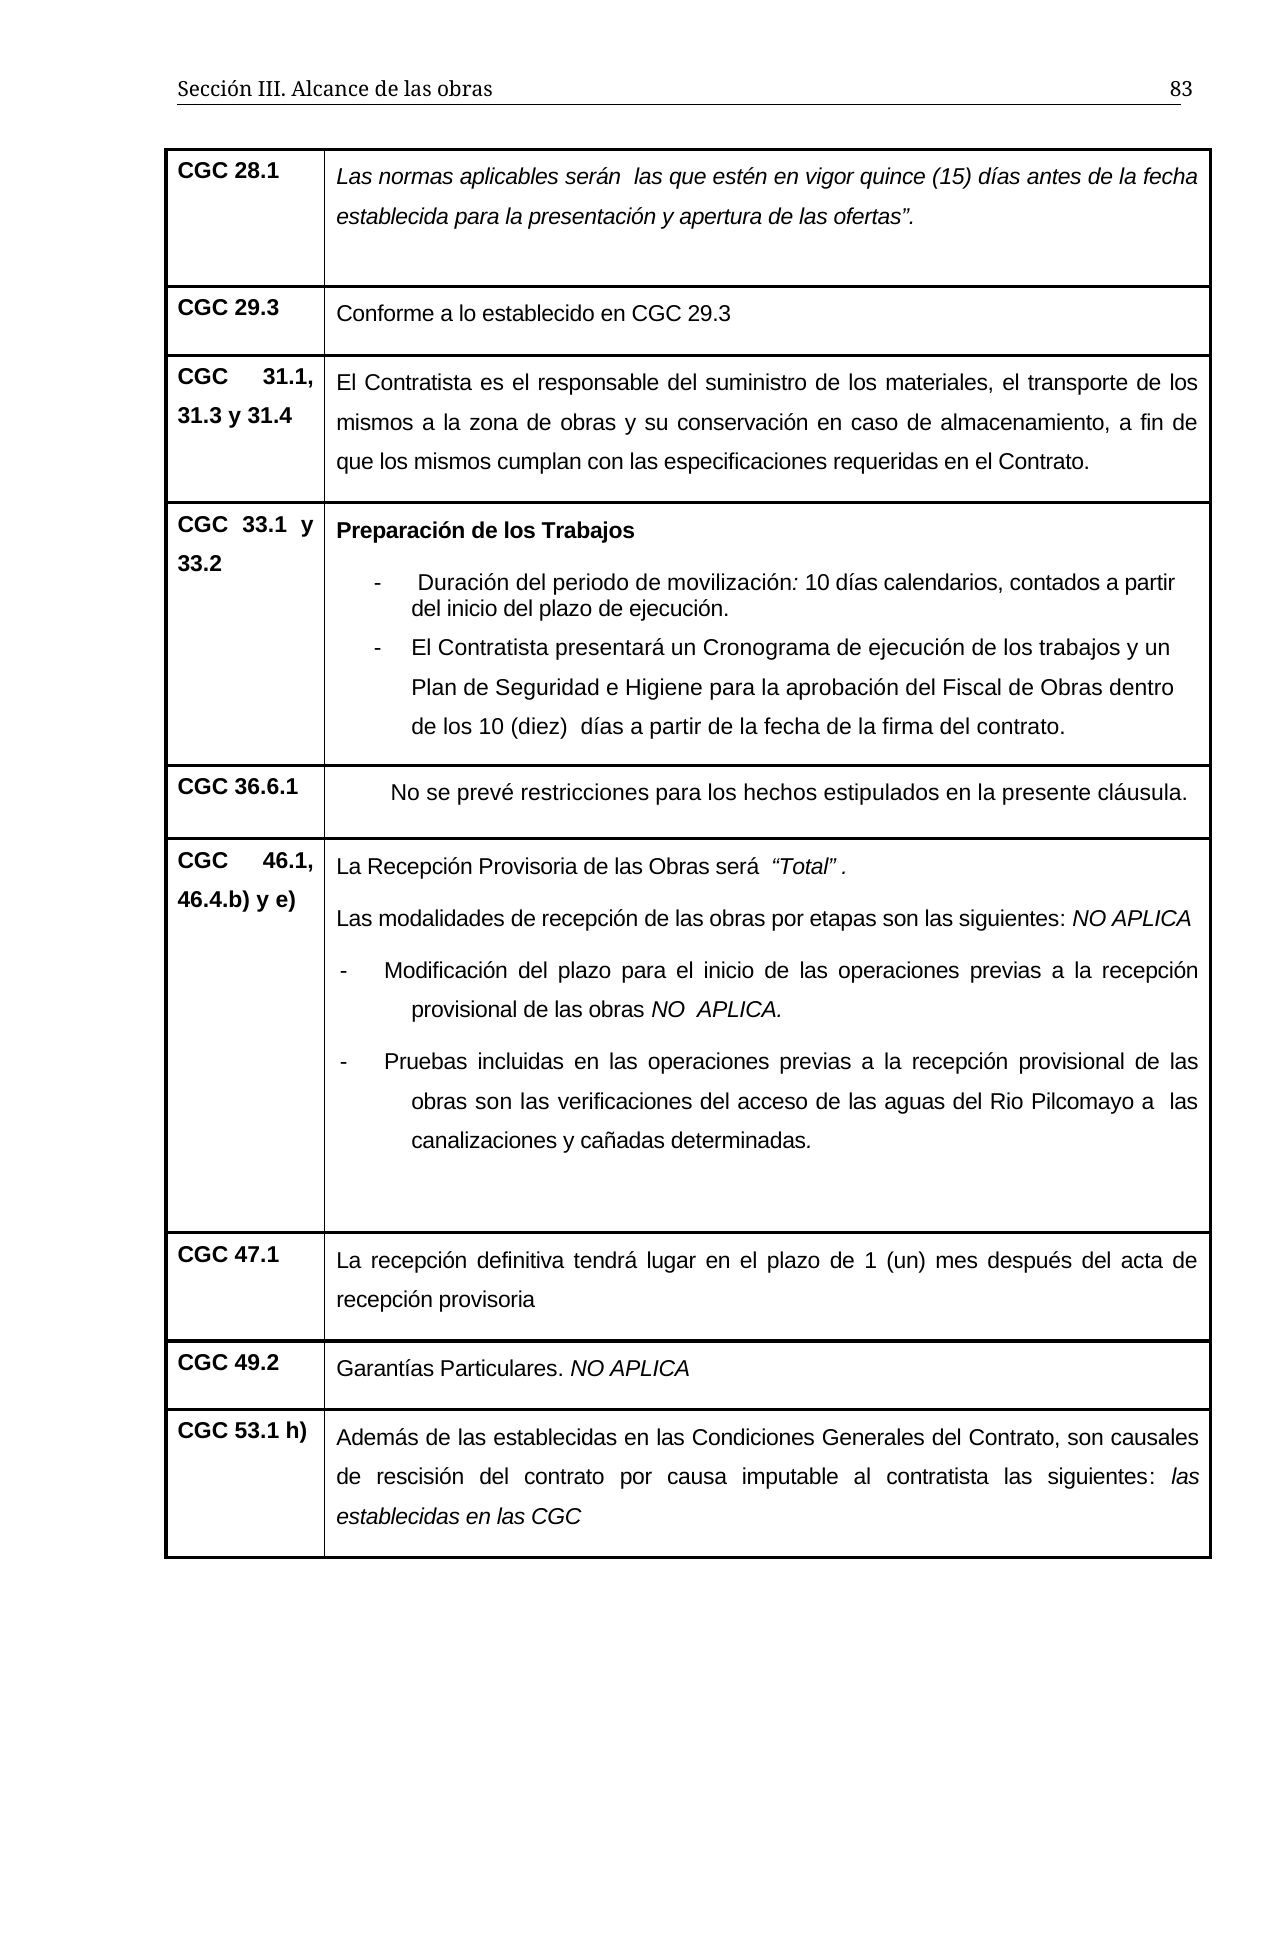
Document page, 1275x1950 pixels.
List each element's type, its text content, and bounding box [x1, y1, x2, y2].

table_cell CGC 31.1, 31.3 y 31.4 [168, 357, 324, 501]
table_cell CGC 28.1 [168, 151, 324, 285]
table_cell CGC 29.3 [168, 288, 324, 353]
table_cell La Recepción Provisoria de las Obras será “Total” . Las modalidades de recepción de las obras por etapas son las siguientes: NO APLICA Modificación del plazo para el inicio de las operaciones previas a la recepción provisional de las obras NO APLICA. Pruebas incluidas en las operaciones previas a la recepción provisional de las obras son las verificaciones del acceso de las aguas del Rio Pilcomayo a las canalizaciones y cañadas determinadas. [325, 840, 1209, 1231]
table_cell El Contratista es el responsable del suministro de los materiales, el transporte de los mismos a la zona de obras y su conservación en caso de almacenamiento, a fin de que los mismos cumplan con las especificaciones requeridas en el Contrato. [325, 357, 1209, 501]
table_cell Las normas aplicables serán las que estén en vigor quince (15) días antes de la fecha establecida para la presentación y apertura de las ofertas”. [325, 151, 1209, 285]
table_cell La recepción definitiva tendrá lugar en el plazo de 1 (un) mes después del acta de recepción provisoria [325, 1234, 1209, 1339]
table_cell CGC 53.1 h) [168, 1411, 324, 1556]
table_cell No se prevé restricciones para los hechos estipulados en la presente cláusula. [325, 767, 1209, 837]
table_cell Garantías Particulares. NO APLICA [325, 1343, 1209, 1408]
table_cell CGC 49.2 [168, 1343, 324, 1408]
table_cell Preparación de los Trabajos Duración del periodo de movilización: 10 días calendarios, contados a partir del inicio del plazo de ejecución. El Contratista presentará un Cronograma de ejecución de los trabajos y un Plan de Seguridad e Higiene para la aprobación del Fiscal de Obras dentro de los 10 (diez) días a partir de la fecha de la firma del contrato. [325, 504, 1209, 764]
table_cell CGC 36.6.1 [168, 767, 324, 837]
table_cell Conforme a lo establecido en CGC 29.3 [325, 288, 1209, 353]
table_cell CGC 33.1 y 33.2 [168, 504, 324, 764]
table_cell Además de las establecidas en las Condiciones Generales del Contrato, son causales de rescisión del contrato por causa imputable al contratista las siguientes: las establecidas en las CGC [325, 1411, 1209, 1556]
table_cell CGC 47.1 [168, 1234, 324, 1339]
table_cell CGC 46.1, 46.4.b) y e) [168, 840, 324, 1231]
